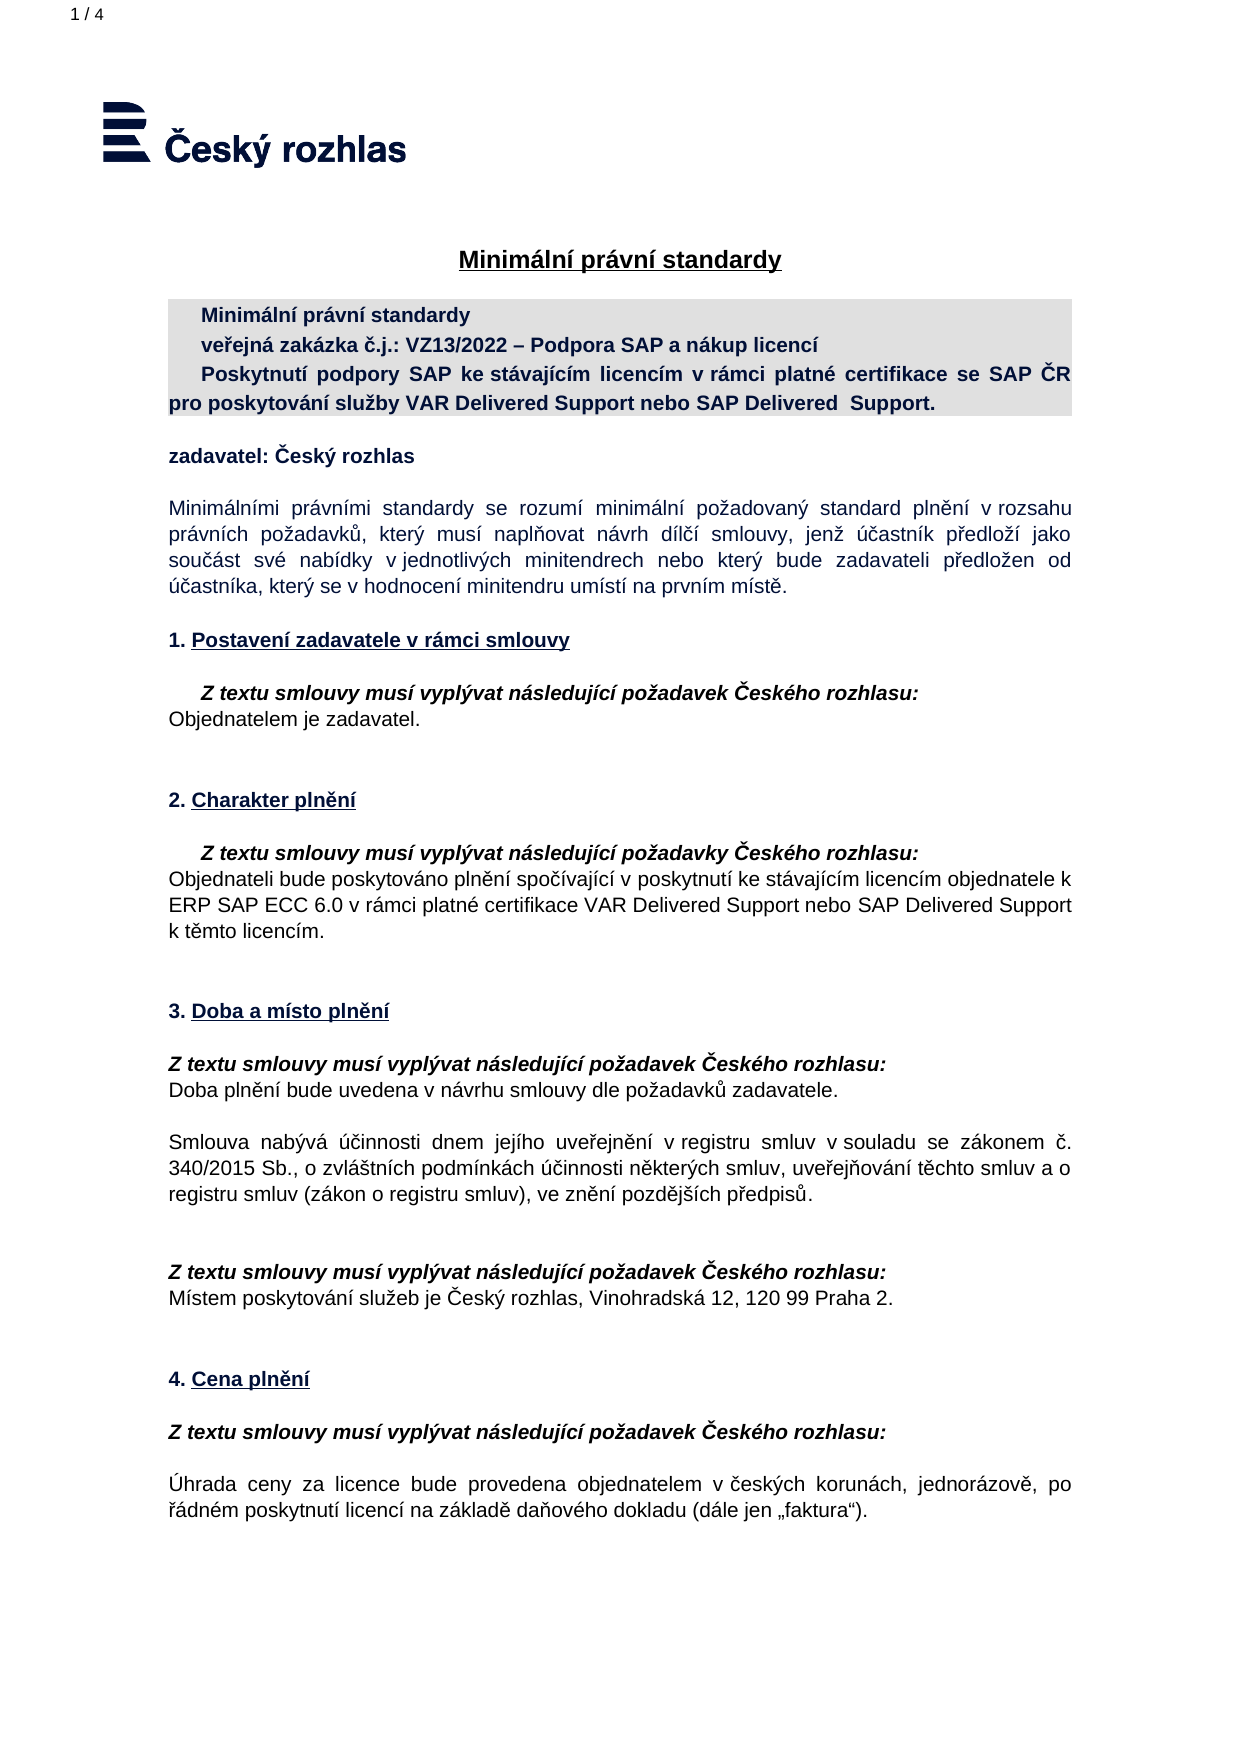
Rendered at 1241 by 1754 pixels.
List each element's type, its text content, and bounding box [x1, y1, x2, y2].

subtitle Charakter plnění [168, 784, 1072, 813]
subtitle Poskytnutí podpory SAP ke stávajícím licencím v rámci platné certifikace se SAP ČR pro poskytování služby VAR Delivered Support nebo SAP Delivered Support. [168, 358, 1072, 416]
subtitle Z textu smlouvy musí vyplývat následující požadavek Českého rozhlasu: [168, 1051, 1072, 1077]
list Objednatelem je zadavatel. [168, 706, 1072, 732]
list Místem poskytování služeb je Český rozhlas, Vinohradská 12, 120 99 Praha 2. [168, 1285, 1072, 1311]
subtitle Doba a místo plnění [168, 995, 1072, 1024]
subtitle zadavatel: Český rozhlas [168, 442, 1072, 468]
text Minimální právní standardy [168, 247, 1072, 273]
subtitle Postavení zadavatele v rámci smlouvy [168, 624, 1072, 654]
list Smlouva nabývá účinnosti dnem jejího uveřejnění v registru smluv v souladu se zákonem č. 340/2015 Sb., o zvláštních podmínkách účinnosti některých smluv, uveřejňování těchto smluv a o registru smluv (zákon o registru smluv), ve znění pozdějších předpisů. [168, 1129, 1072, 1207]
subtitle Cena plnění [168, 1363, 1072, 1392]
text Z textu smlouvy musí vyplývat následující požadavek Českého rozhlasu: [168, 1418, 1072, 1444]
list Doba plnění bude uvedena v návrhu smlouvy dle požadavků zadavatele. [168, 1077, 1072, 1103]
text Objednateli bude poskytováno plnění spočívající v poskytnutí ke stávajícím licencím objednatele k ERP SAP ECC 6.0 v rámci platné certifikace VAR Delivered Support nebo SAP Delivered Support k těmto licencím. [168, 865, 1072, 943]
subtitle Z textu smlouvy musí vyplývat následující požadavek Českého rozhlasu: [168, 1259, 1072, 1285]
list Úhrada ceny za licence bude provedena objednatelem v českých korunách, jednorázově, po řádném poskytnutí licencí na základě daňového dokladu (dále jen „faktura“). [168, 1470, 1072, 1522]
subtitle veřejná zakázka č.j.: VZ13/2022 – Podpora SAP a nákup licencí [168, 329, 1072, 358]
subtitle Minimální právní standardy [168, 299, 1072, 329]
subtitle Z textu smlouvy musí vyplývat následující požadavek Českého rozhlasu: [168, 680, 1072, 706]
picture [103, 102, 406, 168]
subtitle Minimálními právními standardy se rozumí minimální požadovaný standard plnění v rozsahu právních požadavků, který musí naplňovat návrh dílčí smlouvy, jenž účastník předloží jako součást své nabídky v jednotlivých minitendrech nebo který bude zadavateli předložen od účastníka, který se v hodnocení minitendru umístí na prvním místě. [168, 494, 1072, 598]
subtitle Z textu smlouvy musí vyplývat následující požadavky Českého rozhlasu: [168, 839, 1072, 865]
